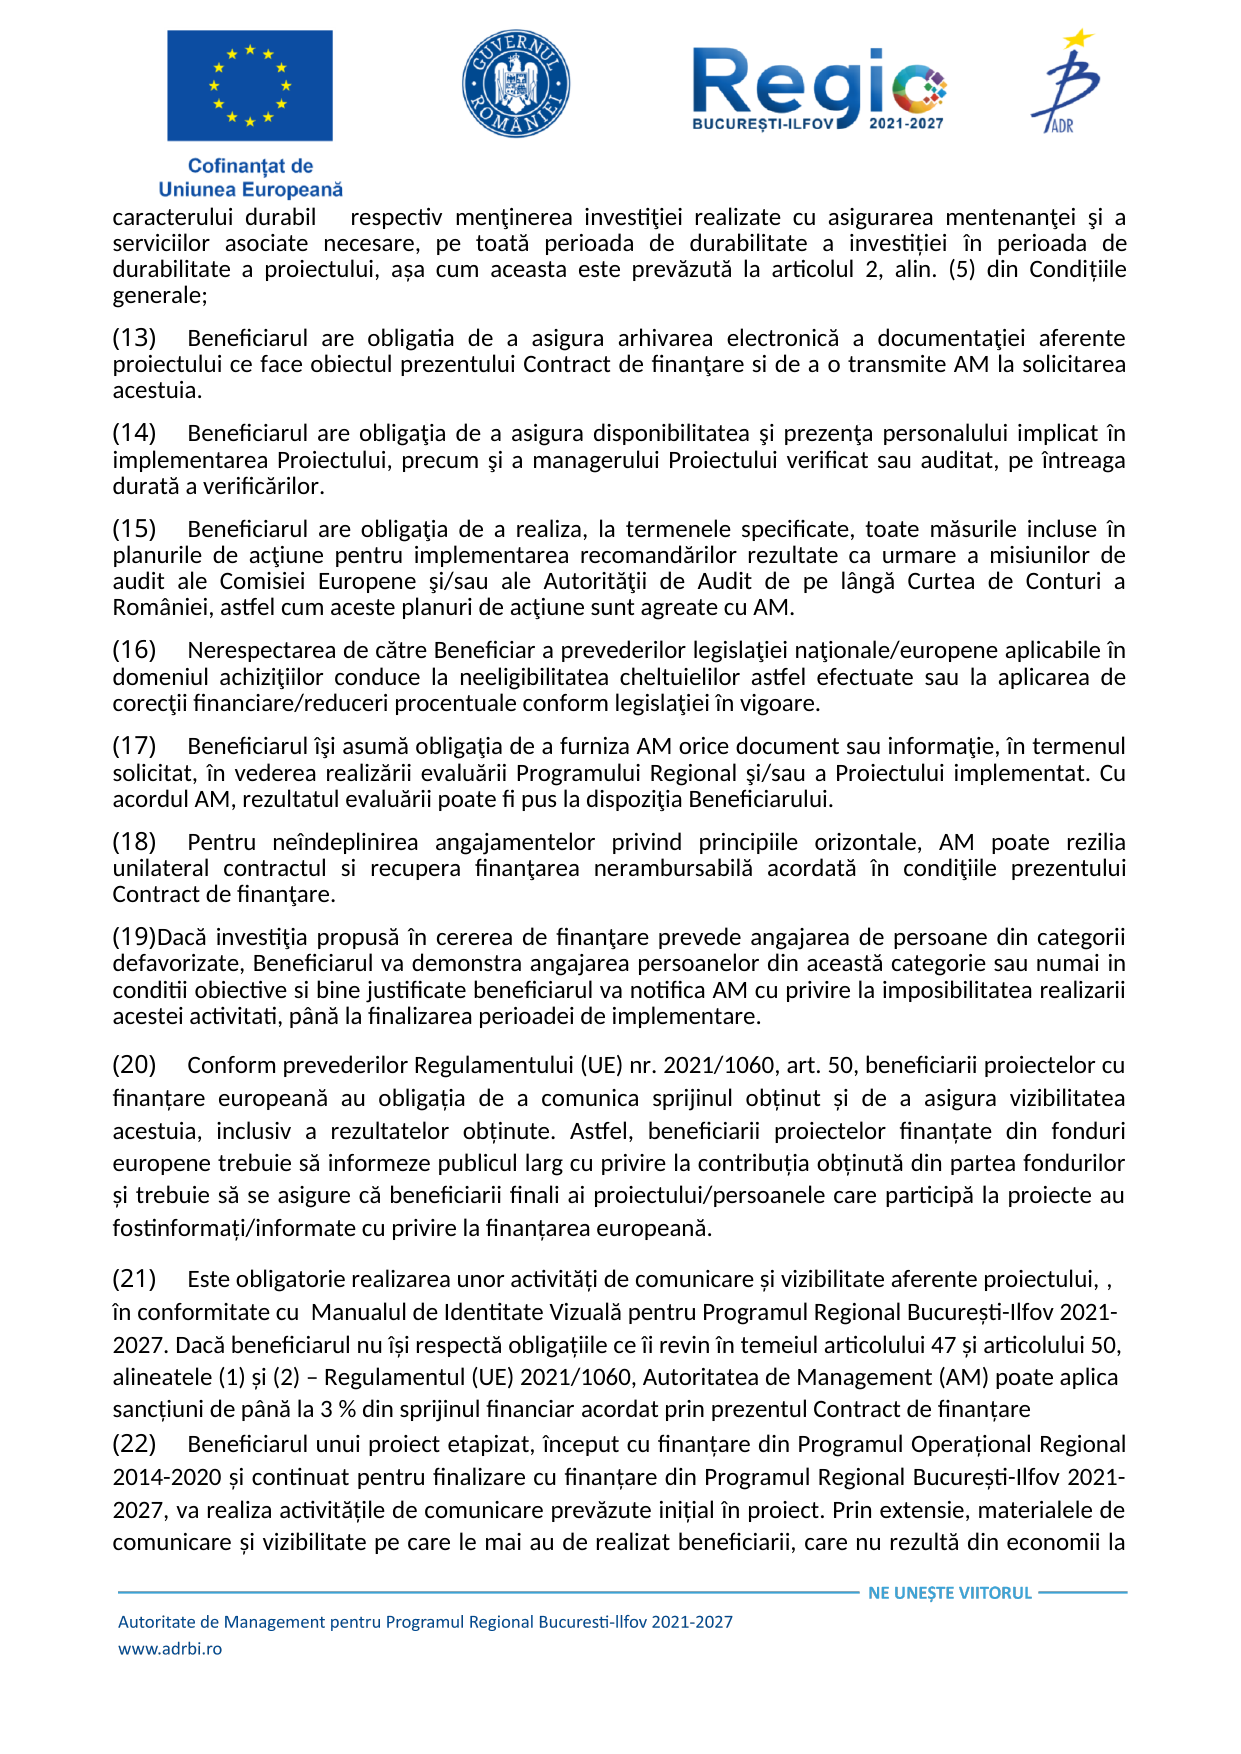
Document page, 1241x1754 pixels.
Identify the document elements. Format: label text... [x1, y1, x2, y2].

list Beneficiarul îşi asumă obligaţia de a furniza AM orice document sau informaţie, în termenul solicitat, în vederea realizării evaluării Programului Regional şi/sau a Proiectului implementat. Cu acordul AM, rezultatul evaluării poate fi pus la dispoziţia Beneficiarului. [112, 733, 1128, 813]
list Conform prevederilor Regulamentului (UE) nr. 2021/1060, art. 50, beneficiarii proiectelor cu finanțare europeană au obligația de a comunica sprijinul obținut și de a asigura vizibilitatea acestuia, inclusiv a rezultatelor obținute. Astfel, beneficiarii proiectelor finanțate din fonduri europene trebuie să informeze publicul larg cu privire la contribuția obținută din partea fondurilor și trebuie să se asigure că beneficiarii finali ai proiectului/persoanele care participă la proiecte au fostinformați/informate cu privire la finanțarea europeană. [112, 1047, 1128, 1242]
list Dacă investiţia propusă în cererea de finanţare prevede angajarea de persoane din categorii defavorizate, Beneficiarul va demonstra angajarea persoanelor din această categorie sau numai in conditii obiective si bine justificate beneficiarul va notifica AM cu privire la imposibilitatea realizarii acestei activitati, până la finalizarea perioadei de implementare. [112, 924, 1128, 1030]
picture [89, 10, 1200, 205]
list Beneficiarul are obligaţia de a realiza, la termenele specificate, toate măsurile incluse în planurile de acţiune pentru implementarea recomandărilor rezultate ca urmare a misiunilor de audit ale Comisiei Europene şi/sau ale Autorităţii de Audit de pe lângă Curtea de Conturi a României, astfel cum aceste planuri de acţiune sunt agreate cu AM. [112, 516, 1128, 621]
picture [118, 1586, 1128, 1655]
list Pentru neîndeplinirea angajamentelor privind principiile orizontale, AM poate rezilia unilateral contractul si recupera finanţarea nerambursabilă acordată în condiţiile prezentului Contract de finanţare. [112, 829, 1128, 907]
list Nerespectarea de către Beneficiar a prevederilor legislaţiei naţionale/europene aplicabile în domeniul achiziţiilor conduce la neeligibilitatea cheltuielilor astfel efectuate sau la aplicarea de corecţii financiare/reduceri procentuale conform legislaţiei în vigoare. [112, 637, 1128, 717]
list Este obligatorie realizarea unor activități de comunicare și vizibilitate aferente proiectului, , în conformitate cu Manualul de Identitate Vizuală pentru Programul Regional București-Ilfov 2021-2027. Dacă beneficiarul nu își respectă obligațiile ce îi revin în temeiul articolului 47 și articolului 50, alineatele (1) și (2) – Regulamentul (UE) 2021/1060, Autoritatea de Management (AM) poate aplica sancțiuni de până la 3 % din sprijinul financiar acordat prin prezentul Contract de finanţare [112, 1261, 1128, 1424]
list Beneficiarul are obligatia de a asigura arhivarea electronică a documentaţiei aferente proiectului ce face obiectul prezentului Contract de finanţare si de a o transmite AM la solicitarea acestuia. [112, 326, 1128, 404]
list Beneficiarul are obligaţia de a asigura disponibilitatea şi prezenţa personalului implicat în implementarea Proiectului, precum şi a managerului Proiectului verificat sau auditat, pe întreaga durată a verificărilor. [112, 420, 1128, 500]
